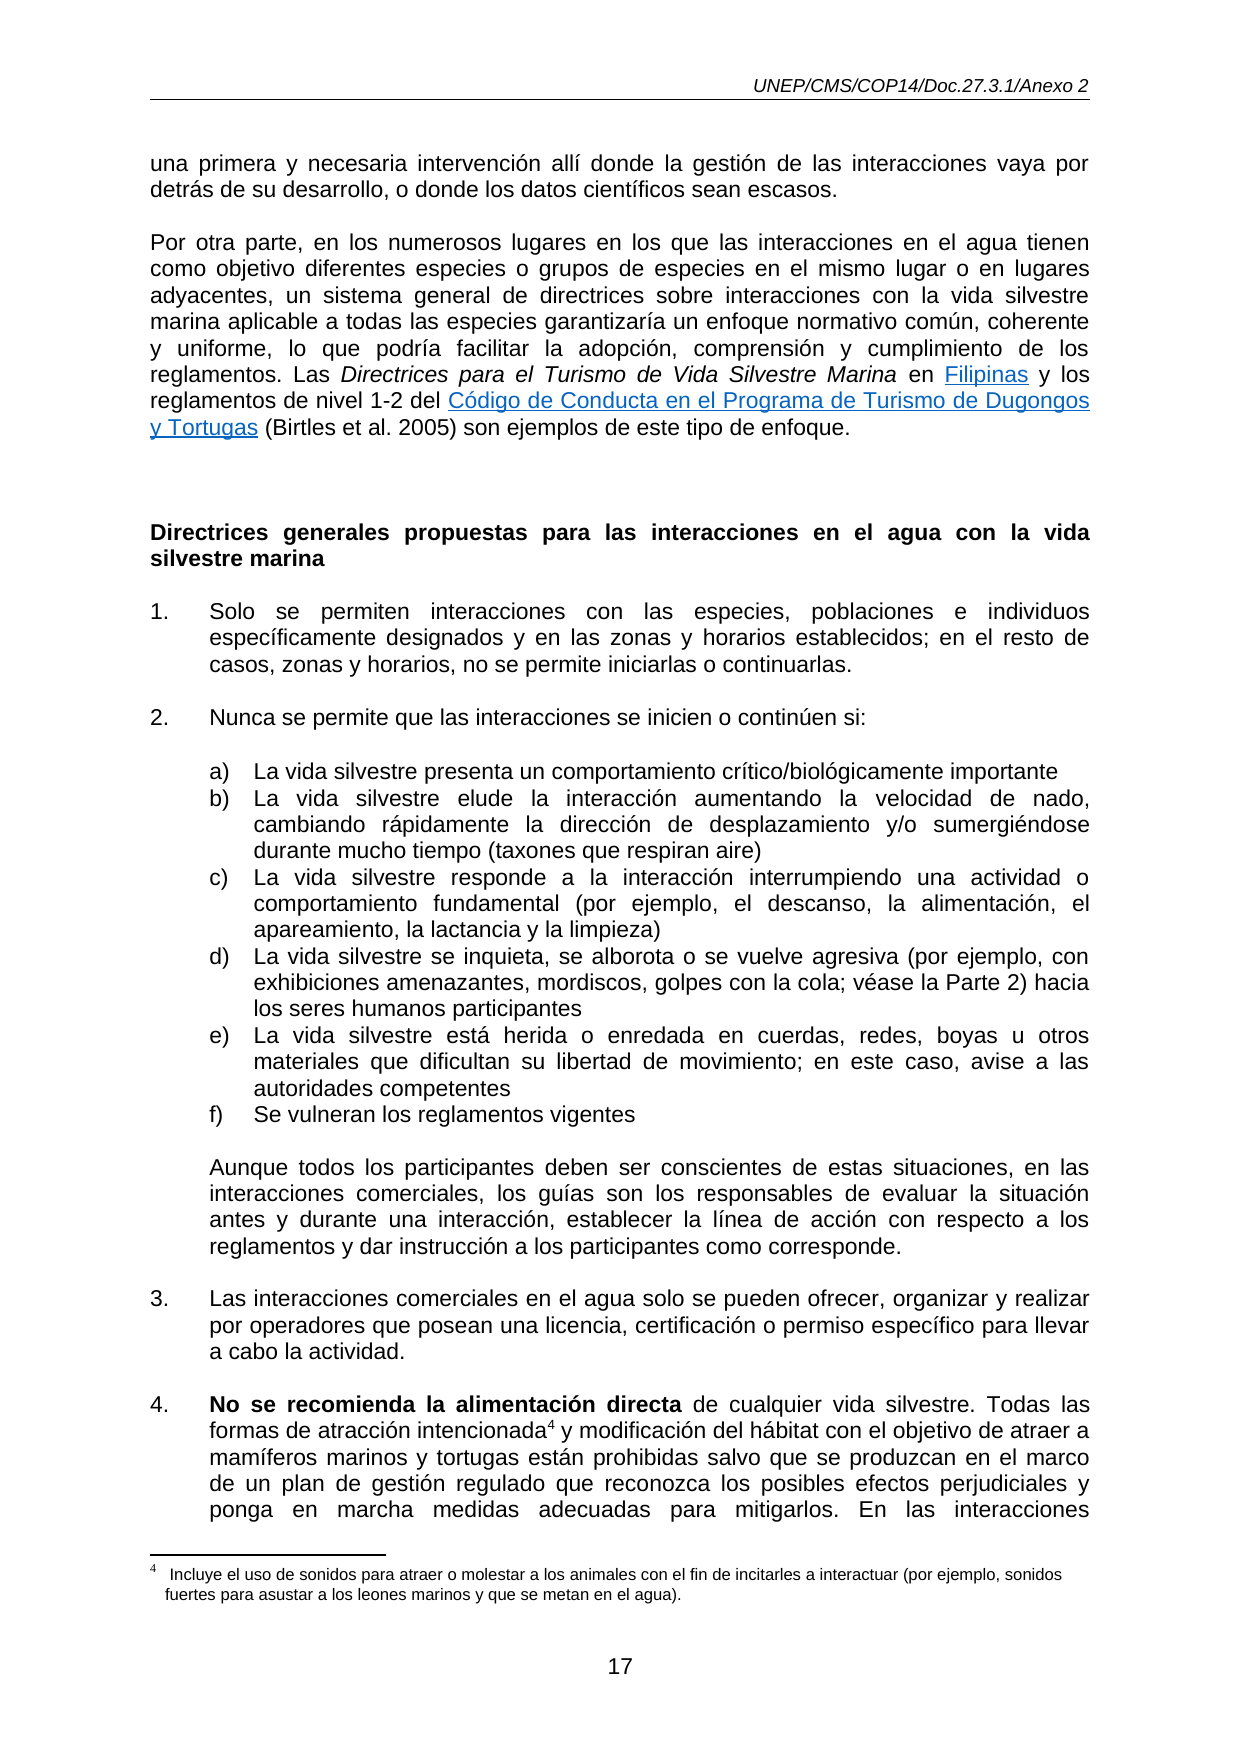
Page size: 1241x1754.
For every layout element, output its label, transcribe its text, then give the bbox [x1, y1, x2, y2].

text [150, 150, 1090, 203]
list Las interacciones comerciales en el agua solo se pueden ofrecer, organizar y realizar por operadores que posean una licencia, certificación o permiso específico para llevar a cabo la actividad. [150, 1285, 1090, 1364]
list La vida silvestre elude la interacción aumentando la velocidad de nado, cambiando rápidamente la dirección de desplazamiento y/o sumergiéndose durante mucho tiempo (taxones que respiran aire) [209, 784, 1090, 864]
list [150, 1391, 1090, 1522]
list Nunca se permite que las interacciones se inicien o continúen si: [150, 703, 1090, 730]
text Aunque todos los participantes deben ser conscientes de estas situaciones, en las interacciones comerciales, los guías son los responsables de evaluar la situación antes y durante una interacción, establecer la línea de acción con respecto a los reglamentos y dar instrucción a los participantes como corresponde. [209, 1153, 1090, 1259]
list Se vulneran los reglamentos vigentes [209, 1101, 1090, 1127]
list La vida silvestre se inquieta, se alborota o se vuelve agresiva (por ejemplo, con exhibiciones amenazantes, mordiscos, golpes con la cola; véase la Parte 2) hacia los seres humanos participantes [209, 943, 1090, 1022]
list La vida silvestre está herida o enredada en cuerdas, redes, boyas u otros materiales que dificultan su libertad de movimiento; en este caso, avise a las autoridades competentes [209, 1022, 1090, 1101]
text Por otra parte, en los numerosos lugares en los que las interacciones en el agua tienen como objetivo diferentes especies o grupos de especies en el mismo lugar o en lugares adyacentes, un sistema general de directrices sobre interacciones con la vida silvestre marina aplicable a todas las especies garantizaría un enfoque normativo común, coherente y uniforme, lo que podría facilitar la adopción, comprensión y cumplimiento de los reglamentos. Las Directrices para el Turismo de Vida Silvestre Marina en Filipinas y los reglamentos de nivel 1-2 del Código de Conducta en el Programa de Turismo de Dugongos y Tortugas (Birtles et al. 2005) son ejemplos de este tipo de enfoque. [150, 229, 1090, 440]
text Directrices generales propuestas para las interacciones en el agua con la vida silvestre marina [150, 519, 1090, 572]
list Solo se permiten interacciones con las especies, poblaciones e individuos específicamente designados y en las zonas y horarios establecidos; en el resto de casos, zonas y horarios, no se permite iniciarlas o continuarlas. [150, 598, 1090, 677]
list La vida silvestre presenta un comportamiento crítico/biológicamente importante [209, 758, 1090, 784]
list La vida silvestre responde a la interacción interrumpiendo una actividad o comportamiento fundamental (por ejemplo, el descanso, la alimentación, el apareamiento, la lactancia y la limpieza) [209, 864, 1090, 943]
